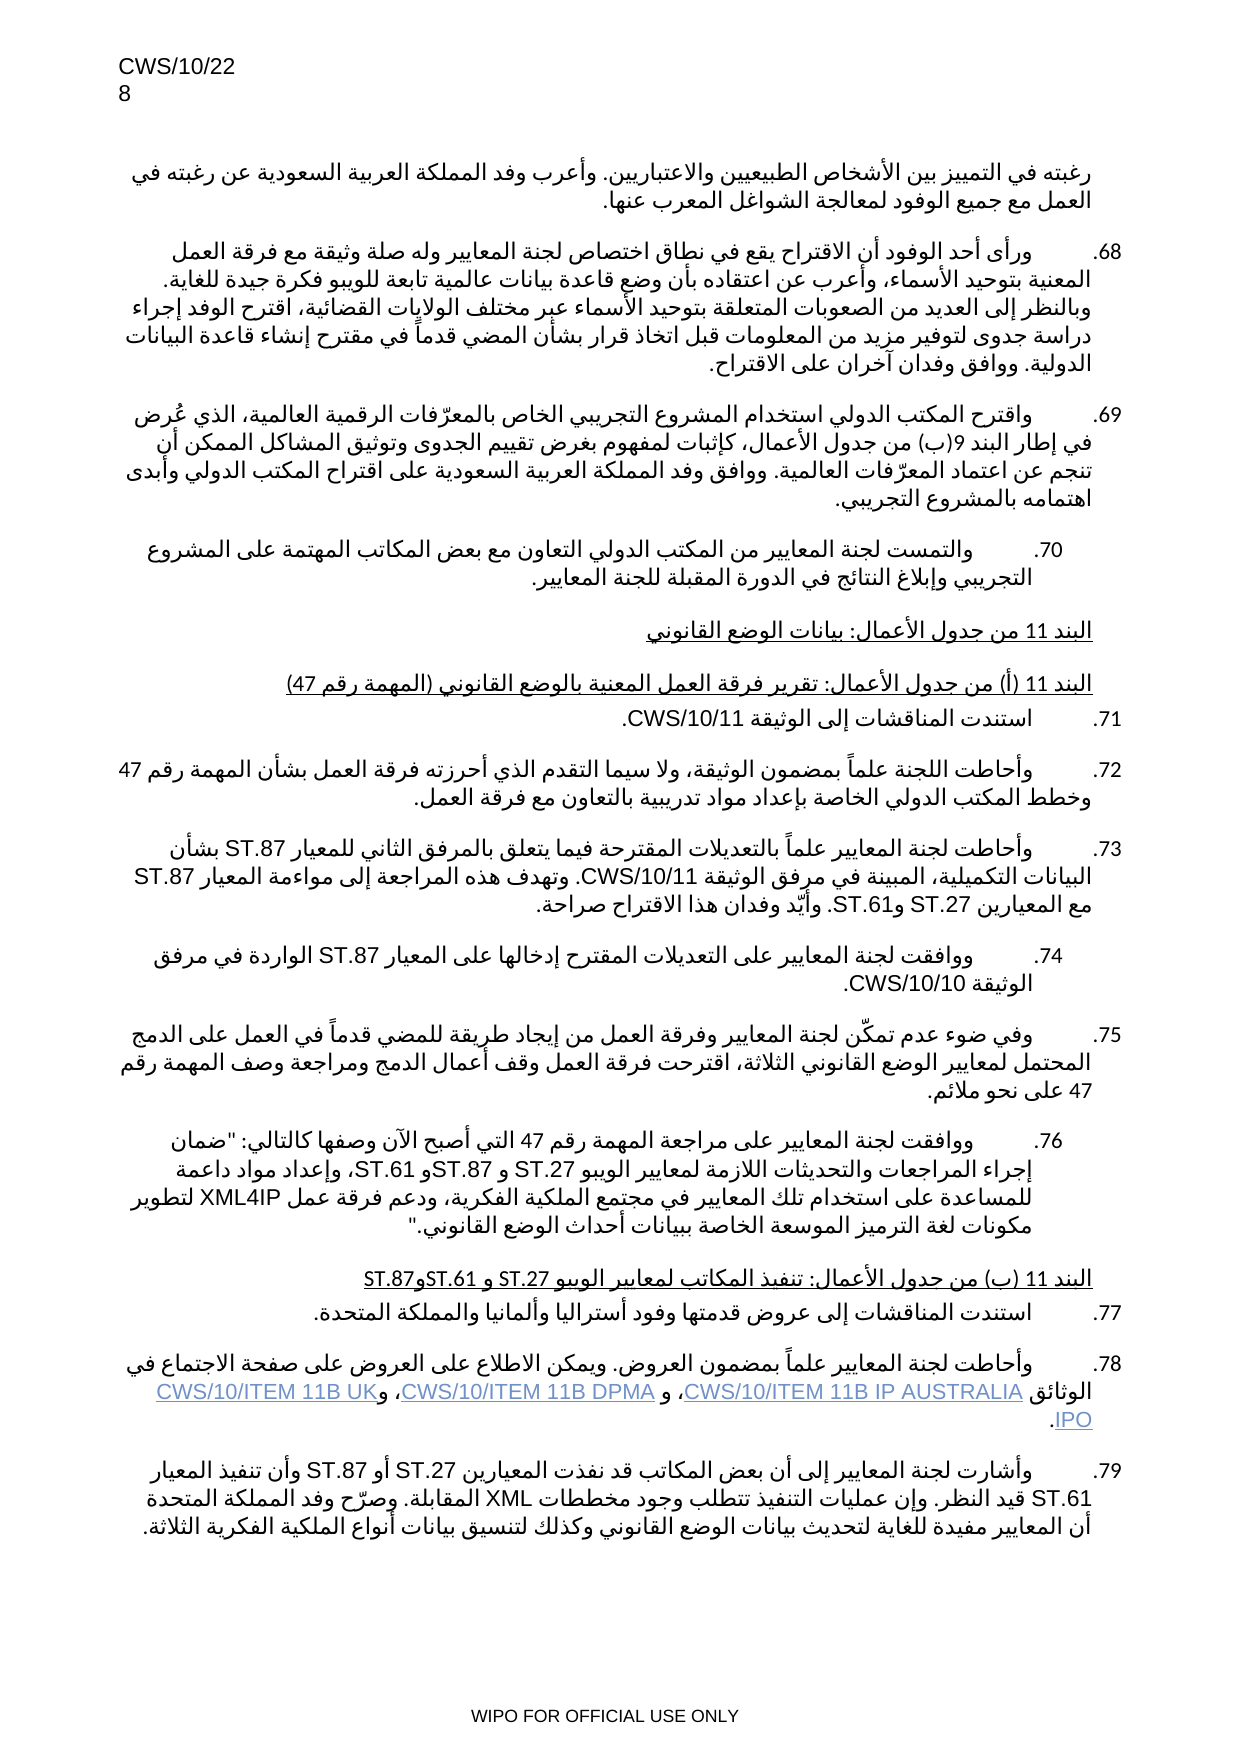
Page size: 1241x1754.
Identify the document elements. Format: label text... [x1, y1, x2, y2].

subtitle البند 11 (أ) من جدول الأعمال: تقرير فرقة العمل المعنية بالوضع القانوني (المهمة رقم 47) [118, 669, 1092, 698]
text ورأى أحد الوفود أن الاقتراح يقع في نطاق اختصاص لجنة المعايير وله صلة وثيقة مع فرقة العمل المعنية بتوحيد الأسماء، وأعرب عن اعتقاده بأن وضع قاعدة بيانات عالمية تابعة للويبو فكرة جيدة للغاية. وبالنظر إلى العديد من الصعوبات المتعلقة بتوحيد الأسماء عبر مختلف الولايات القضائية، اقترح الوفد إجراء دراسة جدوى لتوفير مزيد من المعلومات قبل اتخاذ قرار بشأن المضي قدماً في مقترح إنشاء قاعدة البيانات الدولية. ووافق وفدان آخران على الاقتراح. [118, 237, 1092, 378]
subtitle البند 11 من جدول الأعمال: بيانات الوضع القانوني [118, 617, 1092, 644]
text وأحاطت لجنة المعايير علماً بالتعديلات المقترحة فيما يتعلق بالمرفق الثاني للمعيار ST.87 بشأن البيانات التكميلية، المبينة في مرفق الوثيقة CWS/10/11. وتهدف هذه المراجعة إلى مواءمة المعيار ST.87 مع المعيارين ST.27 وST.61. وأيّد وفدان هذا الاقتراح صراحة. [118, 834, 1092, 918]
text استندت المناقشات إلى عروض قدمتها وفود أستراليا وألمانيا والمملكة المتحدة. [118, 1298, 1092, 1326]
text وفي ضوء عدم تمكّن لجنة المعايير وفرقة العمل من إيجاد طريقة للمضي قدماً في العمل على الدمج المحتمل لمعايير الوضع القانوني الثلاثة، اقترحت فرقة العمل وقف أعمال الدمج ومراجعة وصف المهمة رقم 47 على نحو ملائم. [118, 1020, 1092, 1104]
text استندت المناقشات إلى الوثيقة CWS/10/11. [118, 704, 1092, 732]
subtitle البند 11 (ب) من جدول الأعمال: تنفيذ المكاتب لمعايير الويبو ST.27 و ST.61وST.87 [118, 1264, 1092, 1292]
text وأحاطت لجنة المعايير علماً بمضمون العروض. ويمكن الاطلاع على العروض على صفحة الاجتماع في الوثائق CWS/10/ITEM 11B IP AUSTRALIA، و CWS/10/ITEM 11B DPMA، وCWS/10/ITEM 11B UK IPO. [118, 1349, 1092, 1433]
text وأحاطت اللجنة علماً بمضمون الوثيقة، ولا سيما التقدم الذي أحرزته فرقة العمل بشأن المهمة رقم 47 وخطط المكتب الدولي الخاصة بإعداد مواد تدريبية بالتعاون مع فرقة العمل. [118, 755, 1092, 811]
text ووافقت لجنة المعايير على مراجعة المهمة رقم 47 التي أصبح الآن وصفها كالتالي: "ضمان إجراء المراجعات والتحديثات اللازمة لمعايير الويبو ST.27 و ST.87و ST.61، وإعداد مواد داعمة للمساعدة على استخدام تلك المعايير في مجتمع الملكية الفكرية، ودعم فرقة عمل XML4IP لتطوير مكونات لغة الترميز الموسعة الخاصة ببيانات أحداث الوضع القانوني." [118, 1127, 1033, 1239]
text واقترح المكتب الدولي استخدام المشروع التجريبي الخاص بالمعرّفات الرقمية العالمية، الذي عُرض في إطار البند 9(ب) من جدول الأعمال، كإثبات لمفهوم بغرض تقييم الجدوى وتوثيق المشاكل الممكن أن تنجم عن اعتماد المعرّفات العالمية. ووافق وفد المملكة العربية السعودية على اقتراح المكتب الدولي وأبدى اهتمامه بالمشروع التجريبي. [118, 401, 1092, 513]
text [118, 158, 1092, 214]
text وأشارت لجنة المعايير إلى أن بعض المكاتب قد نفذت المعيارين ST.27 أو ST.87 وأن تنفيذ المعيار ST.61 قيد النظر. وإن عمليات التنفيذ تتطلب وجود مخططات XML المقابلة. وصرّح وفد المملكة المتحدة أن المعايير مفيدة للغاية لتحديث بيانات الوضع القانوني وكذلك لتنسيق بيانات أنواع الملكية الفكرية الثلاثة. [118, 1456, 1092, 1540]
text والتمست لجنة المعايير من المكتب الدولي التعاون مع بعض المكاتب المهتمة على المشروع التجريبي وإبلاغ النتائج في الدورة المقبلة للجنة المعايير. [118, 536, 1033, 592]
text ووافقت لجنة المعايير على التعديلات المقترح إدخالها على المعيار ST.87 الواردة في مرفق الوثيقة CWS/10/10. [118, 941, 1033, 997]
